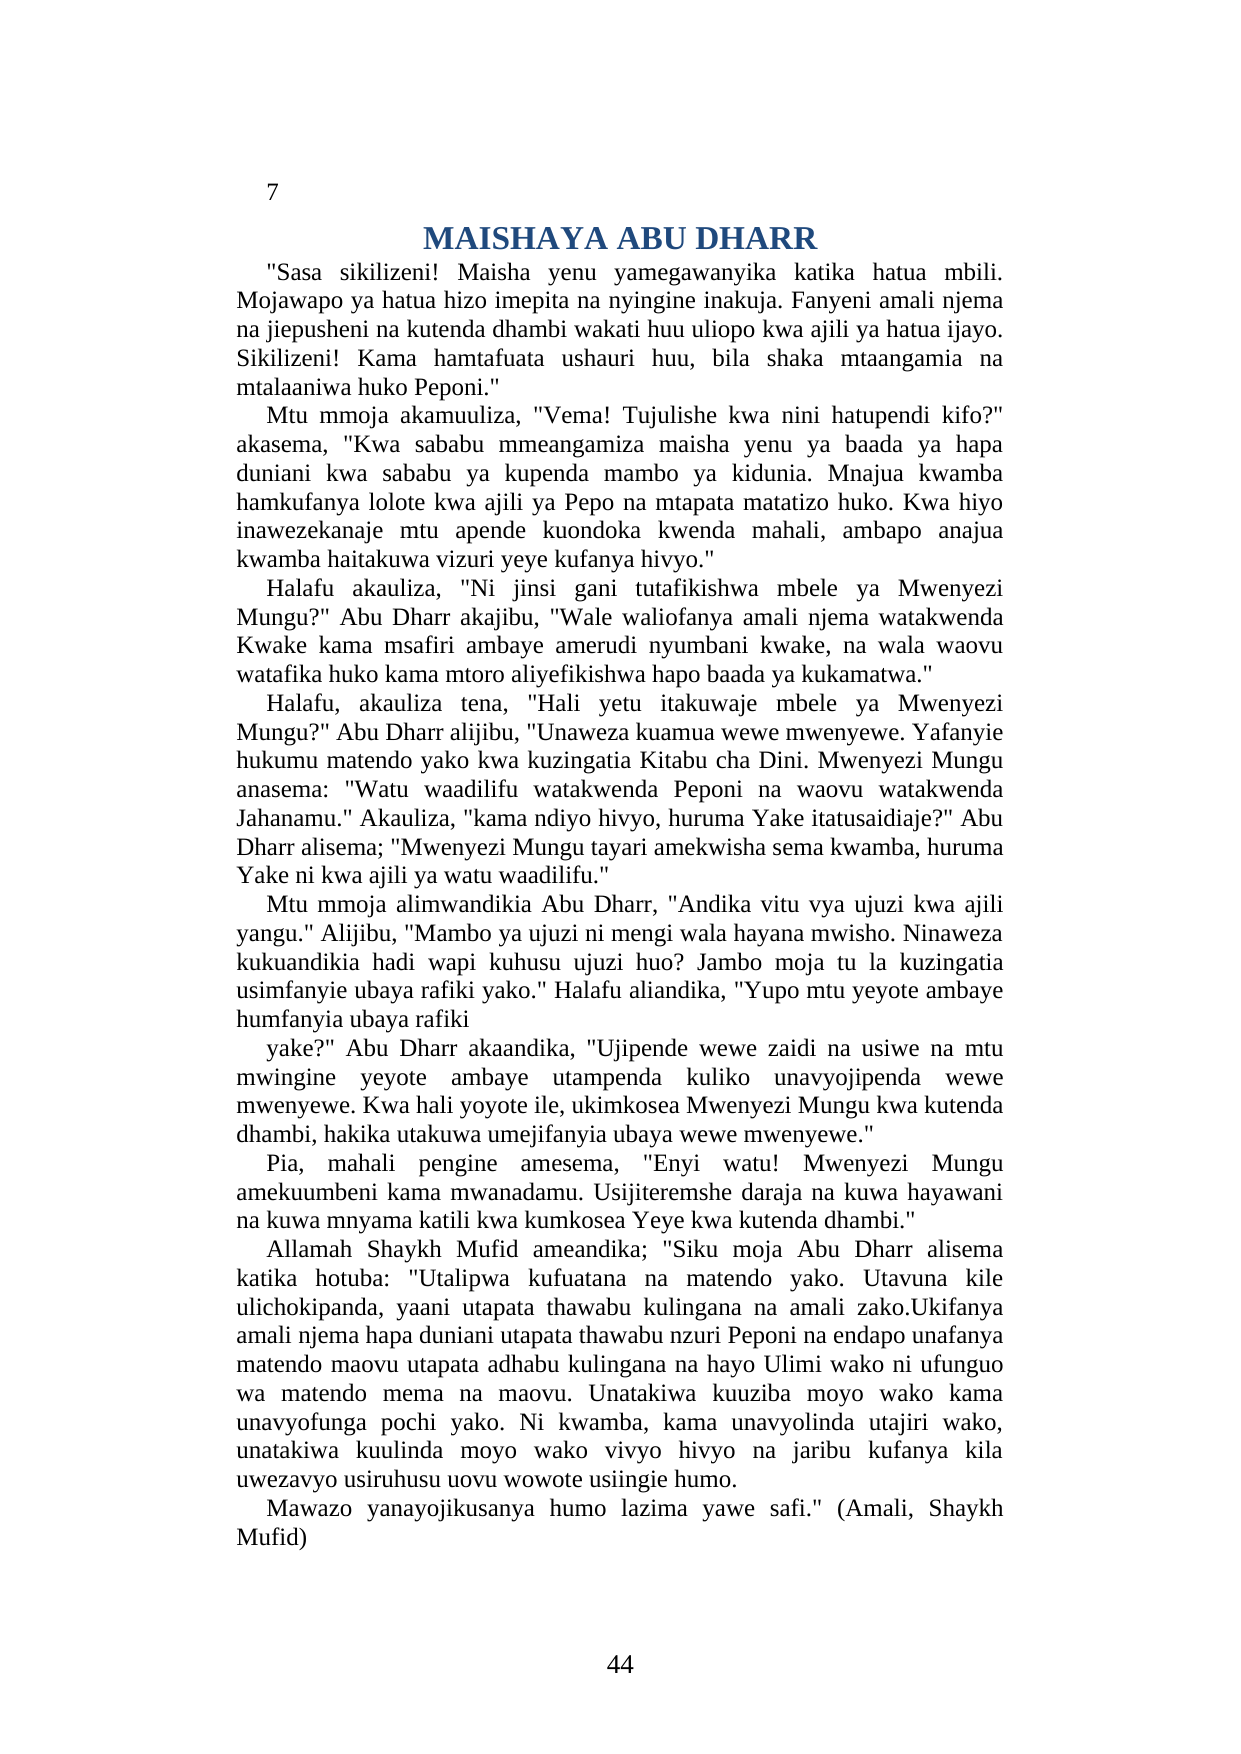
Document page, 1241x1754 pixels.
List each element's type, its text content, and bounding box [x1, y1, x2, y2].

text Mtu mmoja alimwandikia Abu Dharr, "Andika vitu vya ujuzi kwa ajili yangu." Alijibu, "Mambo ya ujuzi ni mengi wala hayana mwisho. Ninaweza kukuandikia hadi wapi kuhusu ujuzi huo? Jambo moja tu la kuzingatia usimfanyie ubaya rafiki yako." Halafu aliandika, "Yupo mtu yeyote ambaye humfanyia ubaya rafiki [236, 889, 1004, 1033]
text 7 [236, 177, 1004, 206]
text Halafu, akauliza tena, "Hali yetu itakuwaje mbele ya Mwenyezi Mungu?" Abu Dharr alijibu, "Unaweza kuamua wewe mwenyewe. Yafanyie hukumu matendo yako kwa kuzingatia Kitabu cha Dini. Mwenyezi Mungu anasema: "Watu waadilifu watakwenda Peponi na waovu watakwenda Jahanamu." Akauliza, "kama ndiyo hivyo, huruma Yake itatusaidiaje?" Abu Dharr alisema; "Mwenyezi Mungu tayari amekwisha sema kwamba, huruma Yake ni kwa ajili ya watu waadilifu." [236, 688, 1004, 889]
text Pia, mahali pengine amesema, "Enyi watu! Mwenyezi Mungu amekuumbeni kama mwanadamu. Usijiteremshe daraja na kuwa hayawani na kuwa mnyama katili kwa kumkosea Yeye kwa kutenda dhambi." [236, 1148, 1004, 1234]
text Mtu mmoja akamuuliza, "Vema! Tujulishe kwa nini hatupendi kifo?" akasema, "Kwa sababu mmeangamiza maisha yenu ya baada ya hapa duniani kwa sababu ya kupenda mambo ya kidunia. Mnajua kwamba hamkufanya lolote kwa ajili ya Pepo na mtapata matatizo huko. Kwa hiyo inawezekanaje mtu apende kuondoka kwenda mahali, ambapo anajua kwamba haitakuwa vizuri yeye kufanya hivyo." [236, 401, 1004, 573]
text Mawazo yanayojikusanya humo lazima yawe safi." (Amali, Shaykh Mufid) [236, 1493, 1004, 1551]
subtitle MAISHAYA ABU DHARR [236, 218, 1004, 257]
text "Sasa sikilizeni! Maisha yenu yamegawanyika katika hatua mbili. Mojawapo ya hatua hizo imepita na nyingine inakuja. Fanyeni amali njema na jiepusheni na kutenda dhambi wakati huu uliopo kwa ajili ya hatua ijayo. Sikilizeni! Kama hamtafuata ushauri huu, bila shaka mtaangamia na mtalaaniwa huko Peponi." [236, 257, 1004, 401]
text Allamah Shaykh Mufid ameandika; "Siku moja Abu Dharr alisema katika hotuba: "Utalipwa kufuatana na matendo yako. Utavuna kile ulichokipanda, yaani utapata thawabu kulingana na amali zako.Ukifanya amali njema hapa duniani utapata thawabu nzuri Peponi na endapo unafanya matendo maovu utapata adhabu kulingana na hayo Ulimi wako ni ufunguo wa matendo mema na maovu. Unatakiwa kuuziba moyo wako kama unavyofunga pochi yako. Ni kwamba, kama unavyolinda utajiri wako, unatakiwa kuulinda moyo wako vivyo hivyo na jaribu kufanya kila uwezavyo usiruhusu uovu wowote usiingie humo. [236, 1234, 1004, 1493]
text yake?" Abu Dharr akaandika, "Ujipende wewe zaidi na usiwe na mtu mwingine yeyote ambaye utampenda kuliko unavyojipenda wewe mwenyewe. Kwa hali yoyote ile, ukimkosea Mwenyezi Mungu kwa kutenda dhambi, hakika utakuwa umejifanyia ubaya wewe mwenyewe." [236, 1033, 1004, 1148]
text Halafu akauliza, "Ni jinsi gani tutafikishwa mbele ya Mwenyezi Mungu?" Abu Dharr akajibu, "Wale waliofanya amali njema watakwenda Kwake kama msafiri ambaye amerudi nyumbani kwake, na wala waovu watafika huko kama mtoro aliyefikishwa hapo baada ya kukamatwa." [236, 573, 1004, 688]
